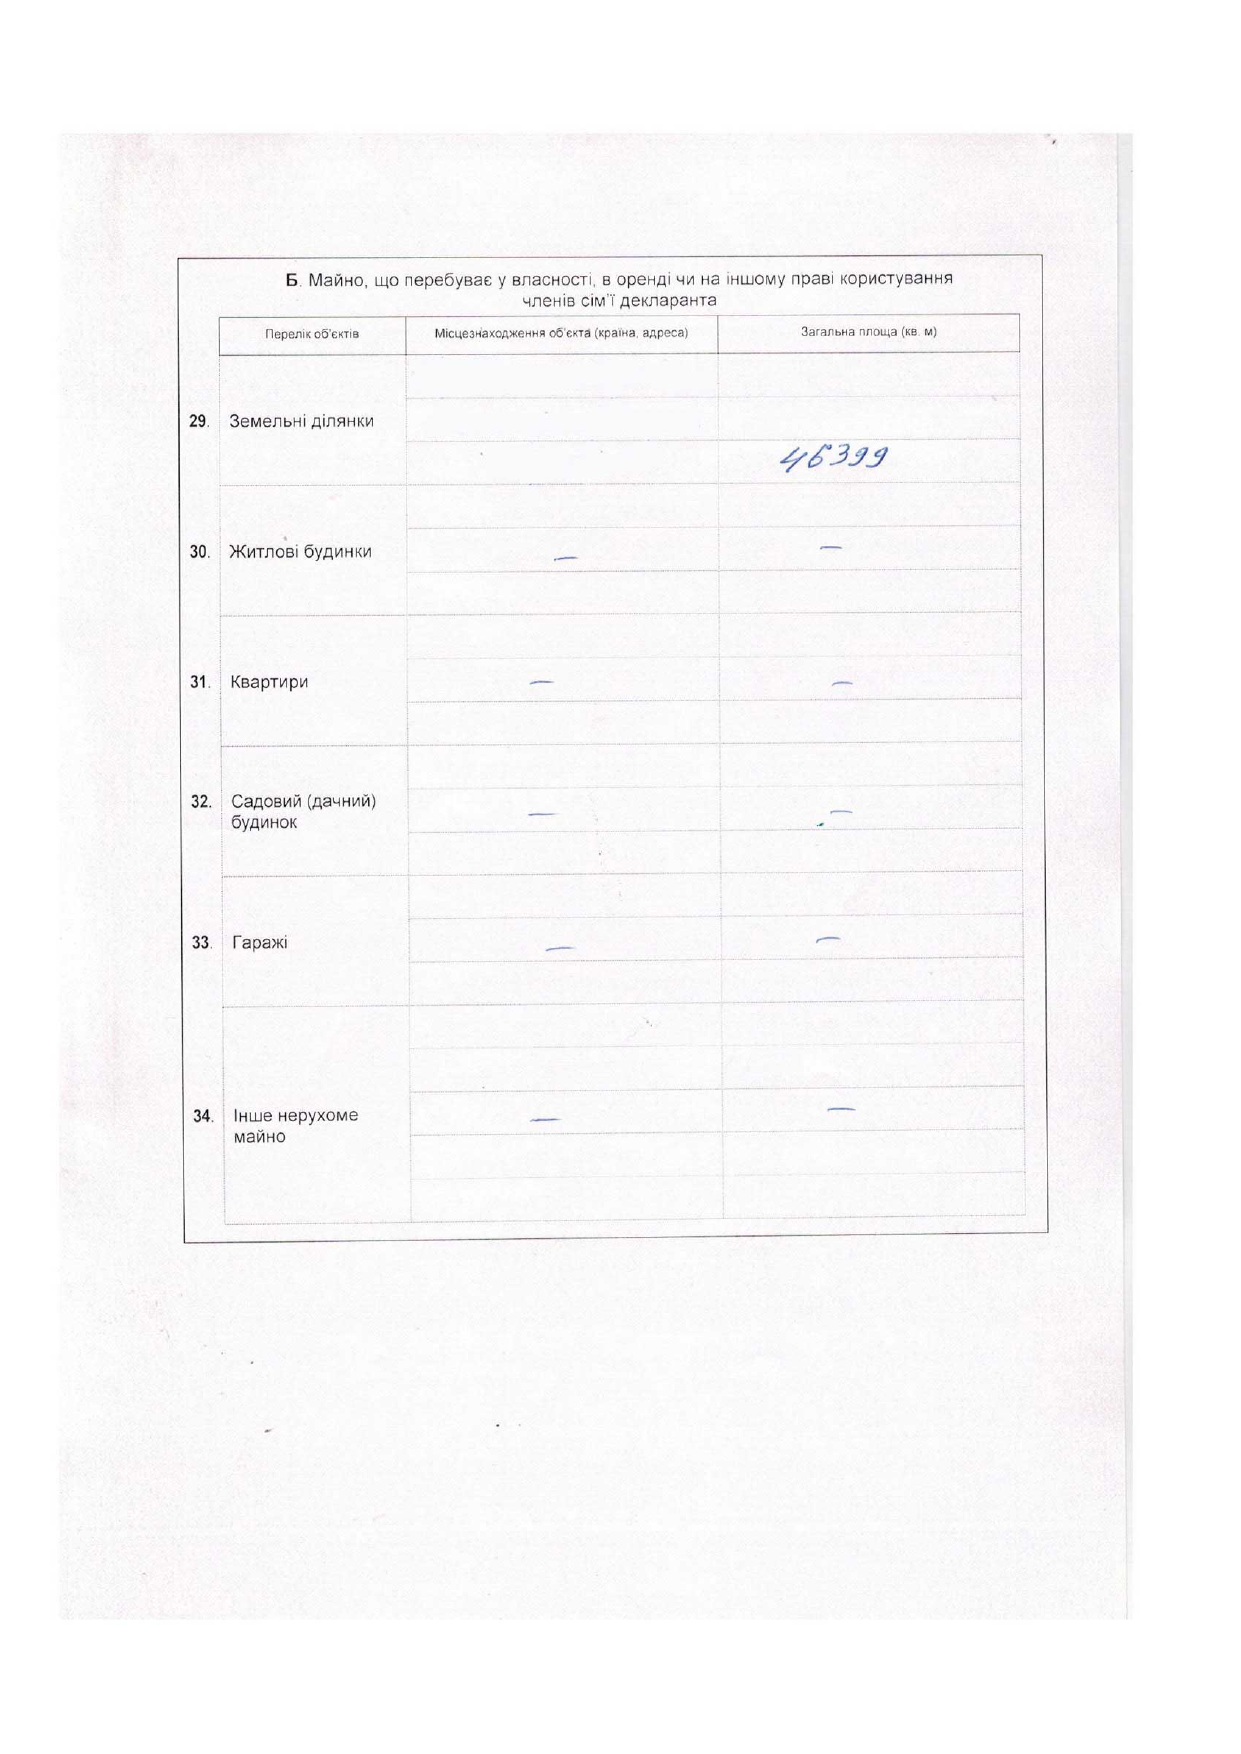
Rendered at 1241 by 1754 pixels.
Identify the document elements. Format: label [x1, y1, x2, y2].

picture [44, 118, 1148, 1636]
